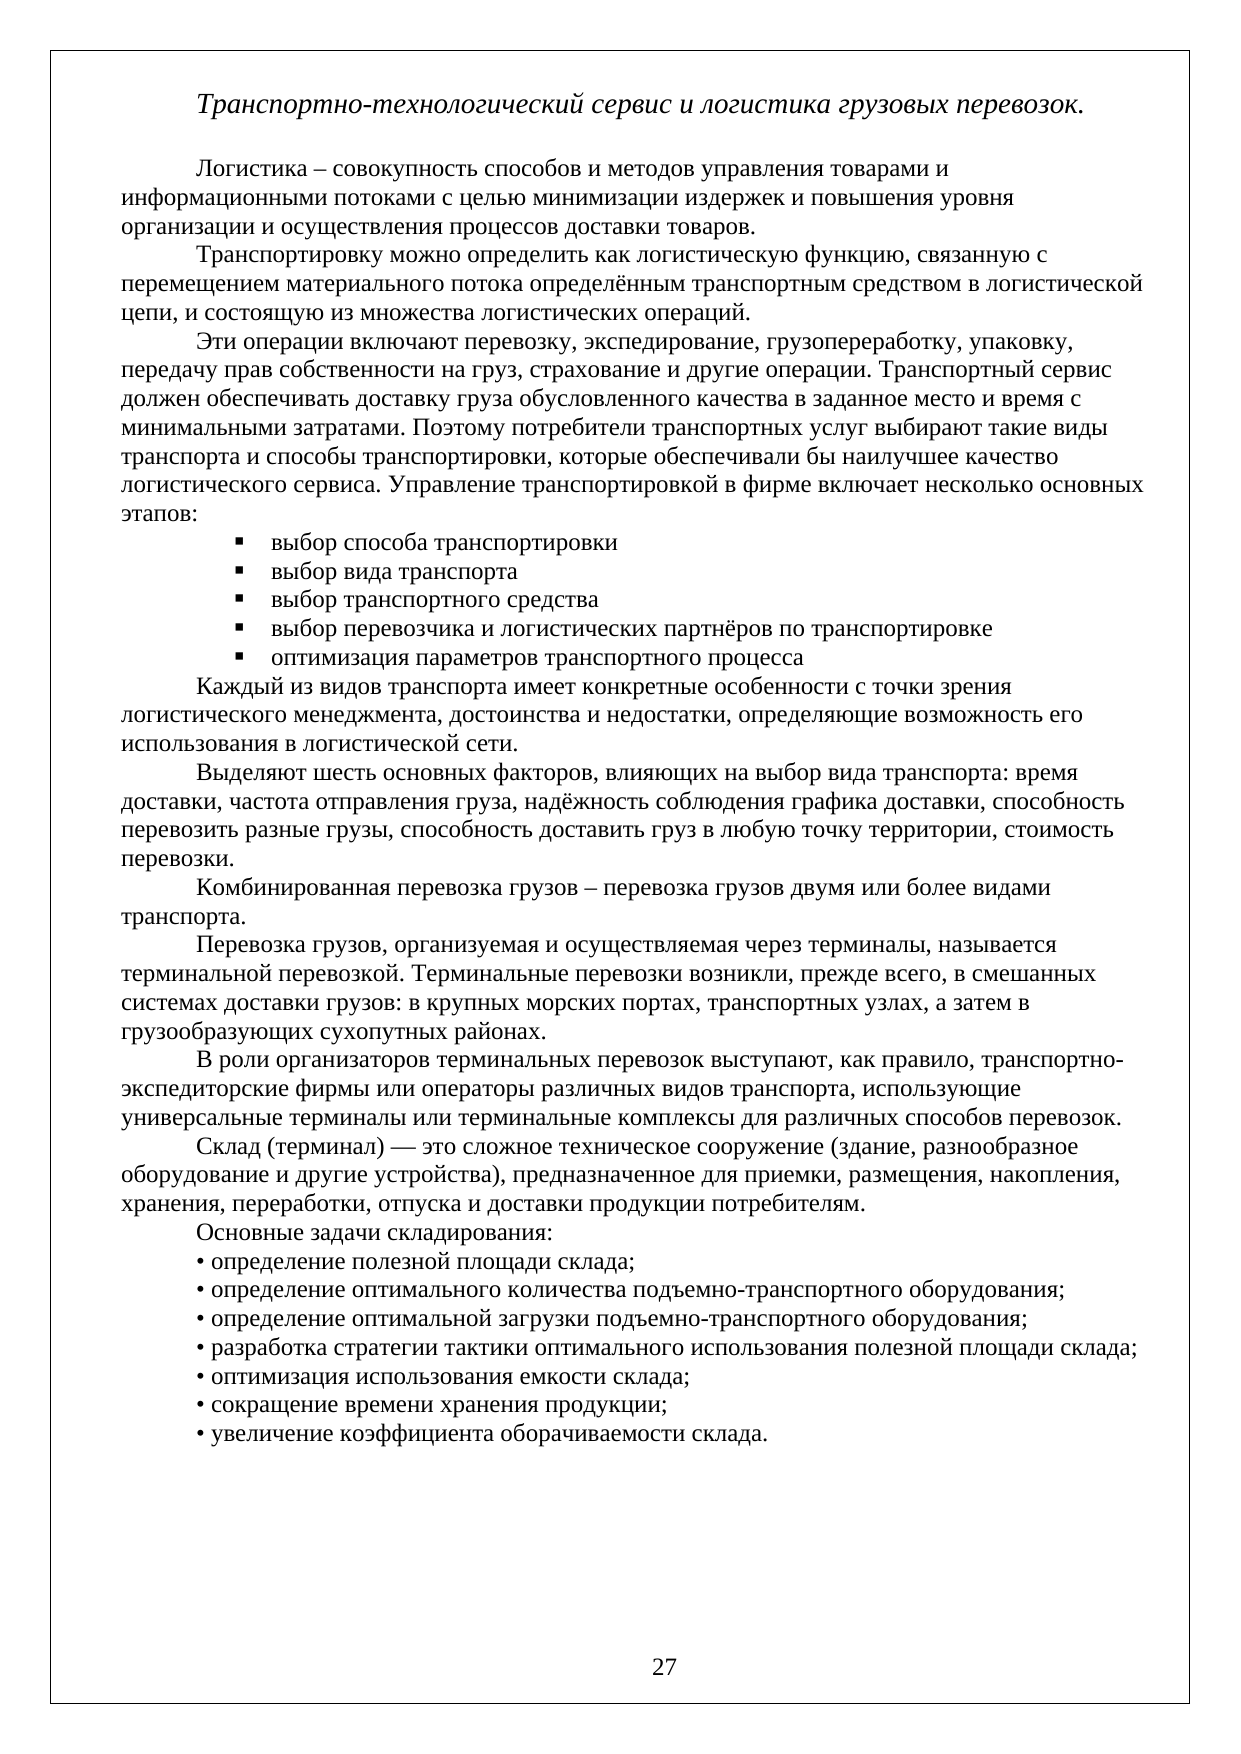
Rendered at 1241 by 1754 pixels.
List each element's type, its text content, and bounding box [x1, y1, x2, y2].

text • разработка стратегии тактики оптимального использования полезной площади склада; [121, 1332, 1152, 1361]
text Каждый из видов транспорта имеет конкретные особенности с точки зрения логистического менеджмента, достоинства и недостатки, определяющие возможность его использования в логистической сети. [121, 671, 1152, 757]
text • оптимизация использования емкости склада; [121, 1361, 1152, 1389]
text Транспортировку можно определить как логистическую функцию, связанную с перемещением материального потока определённым транспортным средством в логистической цепи, и состоящую из множества логистических операций. [121, 239, 1152, 326]
text • увеличение коэффициента оборачиваемости склада. [121, 1418, 1152, 1447]
text Выделяют шесть основных факторов, влияющих на выбор вида транспорта: время доставки, частота отправления груза, надёжность соблюдения графика доставки, способность перевозить разные грузы, способность доставить груз в любую точку территории, стоимость перевозки. [121, 757, 1152, 872]
text В роли организаторов терминальных перевозок выступают, как правило, транспортно-экспедиторские фирмы или операторы различных видов транспорта, использующие универсальные терминалы или терминальные комплексы для различных способов перевозок. [121, 1044, 1152, 1131]
text Комбинированная перевозка грузов – перевозка грузов двумя или более видами транспорта. [121, 872, 1152, 929]
text • определение оптимальной загрузки подъемно-транспортного оборудования; [121, 1303, 1152, 1332]
list выбор вида транспорта [233, 556, 1152, 584]
list выбор транспортного средства [233, 584, 1152, 613]
list оптимизация параметров транспортного процесса [233, 642, 1152, 671]
list выбор перевозчика и логистических партнёров по транспортировке [233, 613, 1152, 642]
list выбор способа транспортировки [233, 527, 1152, 556]
text Основные задачи складирования: [121, 1217, 1152, 1246]
text • определение оптимального количества подъемно-транспортного оборудования; [121, 1274, 1152, 1303]
text Перевозка грузов, организуемая и осуществляемая через терминалы, называется терминальной перевозкой. Терминальные перевозки возникли, прежде всего, в смешанных системах доставки грузов: в крупных морских портах, транспортных узлах, а затем в грузообразующих сухопутных районах. [121, 929, 1152, 1044]
text Эти операции включают перевозку, экспедирование, грузопереработку, упаковку, передачу прав собственности на груз, страхование и другие операции. Транспортный сервис должен обеспечивать доставку груза обусловленного качества в заданное место и время с минимальными затратами. Поэтому потребители транспортных услуг выбирают такие виды транспорта и способы транспортировки, которые обеспечивали бы наилучшее качество логистического сервиса. Управление транспортировкой в фирме включает несколько основных этапов: [121, 326, 1152, 527]
text Склад (терминал) — это сложное техническое сооружение (здание, разнообразное оборудование и другие устройства), предназначенное для приемки, размещения, накопления, хранения, переработки, отпуска и доставки продукции потребителям. [121, 1131, 1152, 1217]
text Логистика – совокупность способов и методов управления товарами и информационными потоками с целью минимизации издержек и повышения уровня организации и осуществления процессов доставки товаров. [121, 153, 1152, 239]
text • сокращение времени хранения продукции; [121, 1389, 1152, 1418]
text • определение полезной площади склада; [121, 1246, 1152, 1274]
text Транспортно-технологический сервис и логистика грузовых перевозок. [121, 86, 1152, 120]
